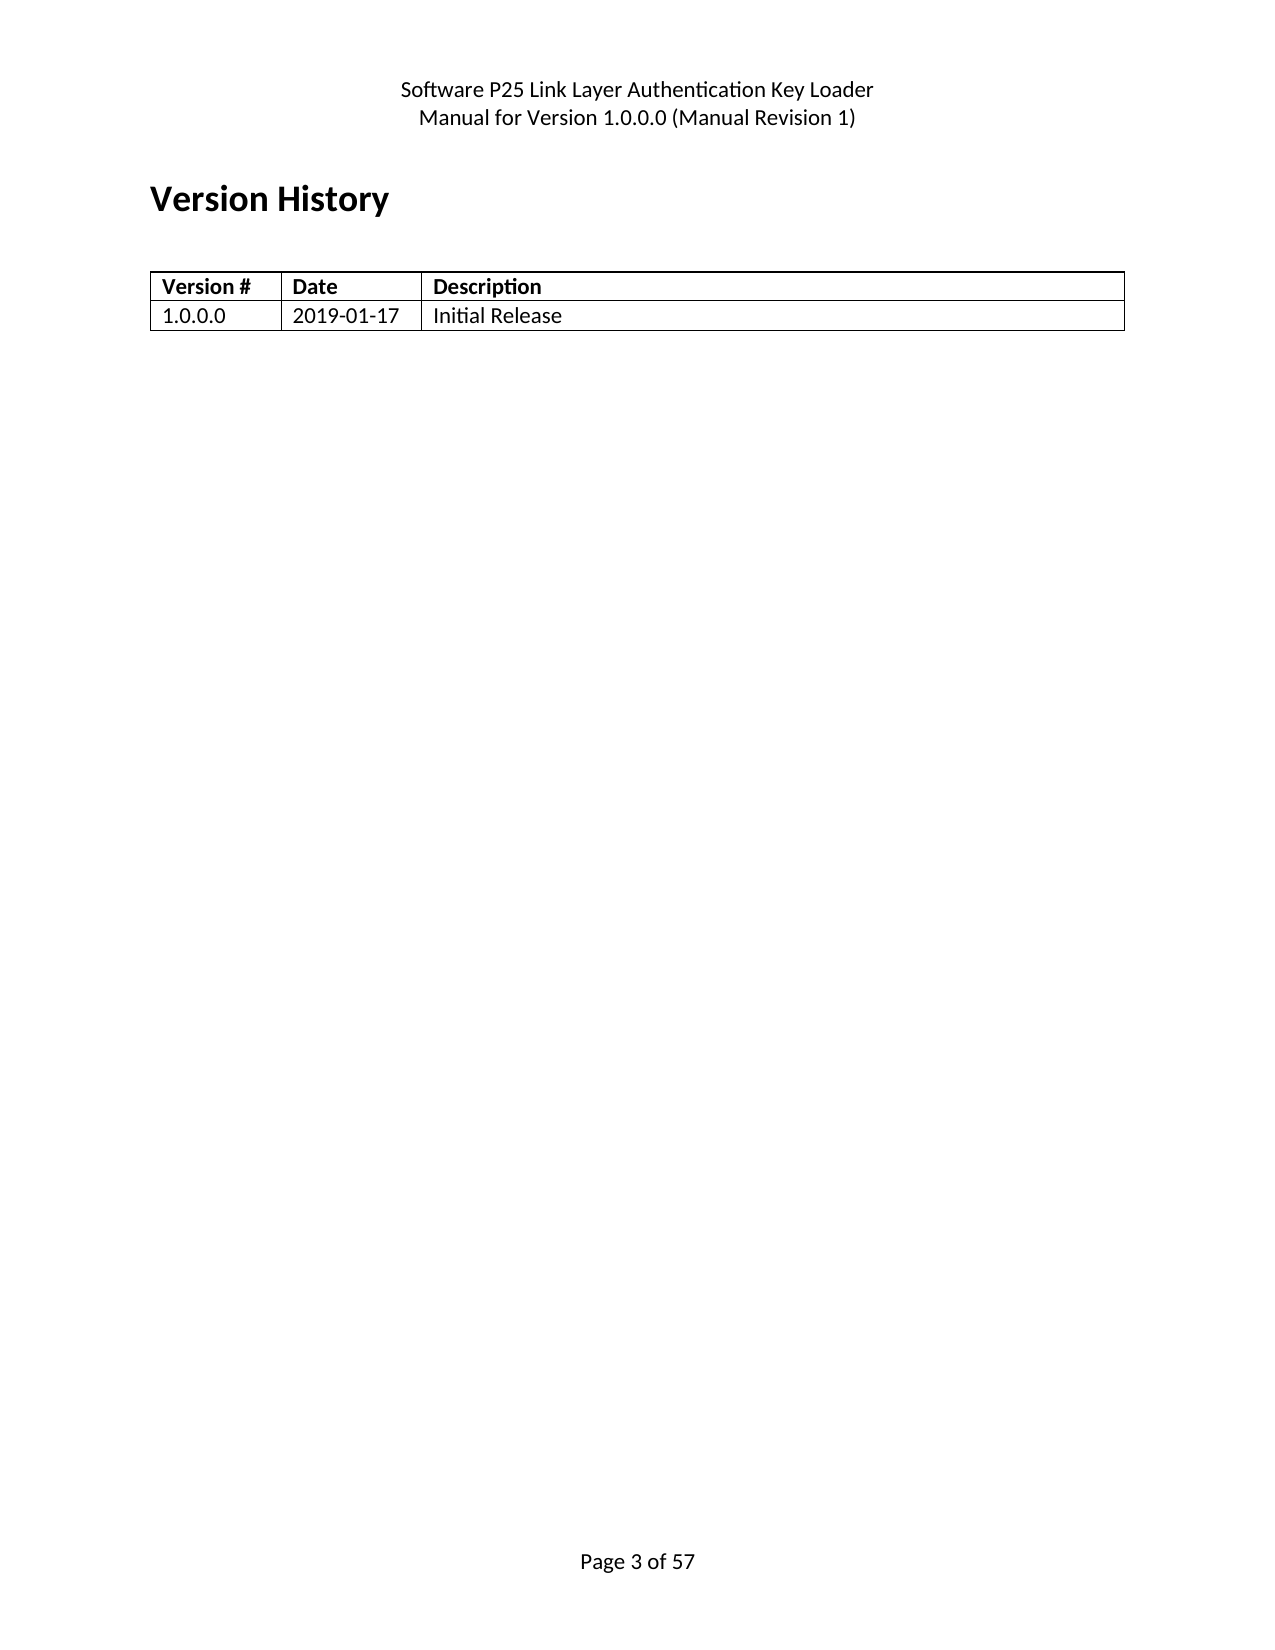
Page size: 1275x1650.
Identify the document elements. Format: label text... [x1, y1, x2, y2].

table_cell 1.0.0.0 [151, 301, 281, 329]
subtitle Version History [150, 175, 1125, 221]
table_cell Initial Release [422, 301, 1124, 329]
table_header Version # [151, 273, 281, 300]
table_header Date [282, 273, 421, 300]
table_header Description [422, 273, 1124, 300]
table_cell 2019-01-17 [282, 301, 421, 329]
